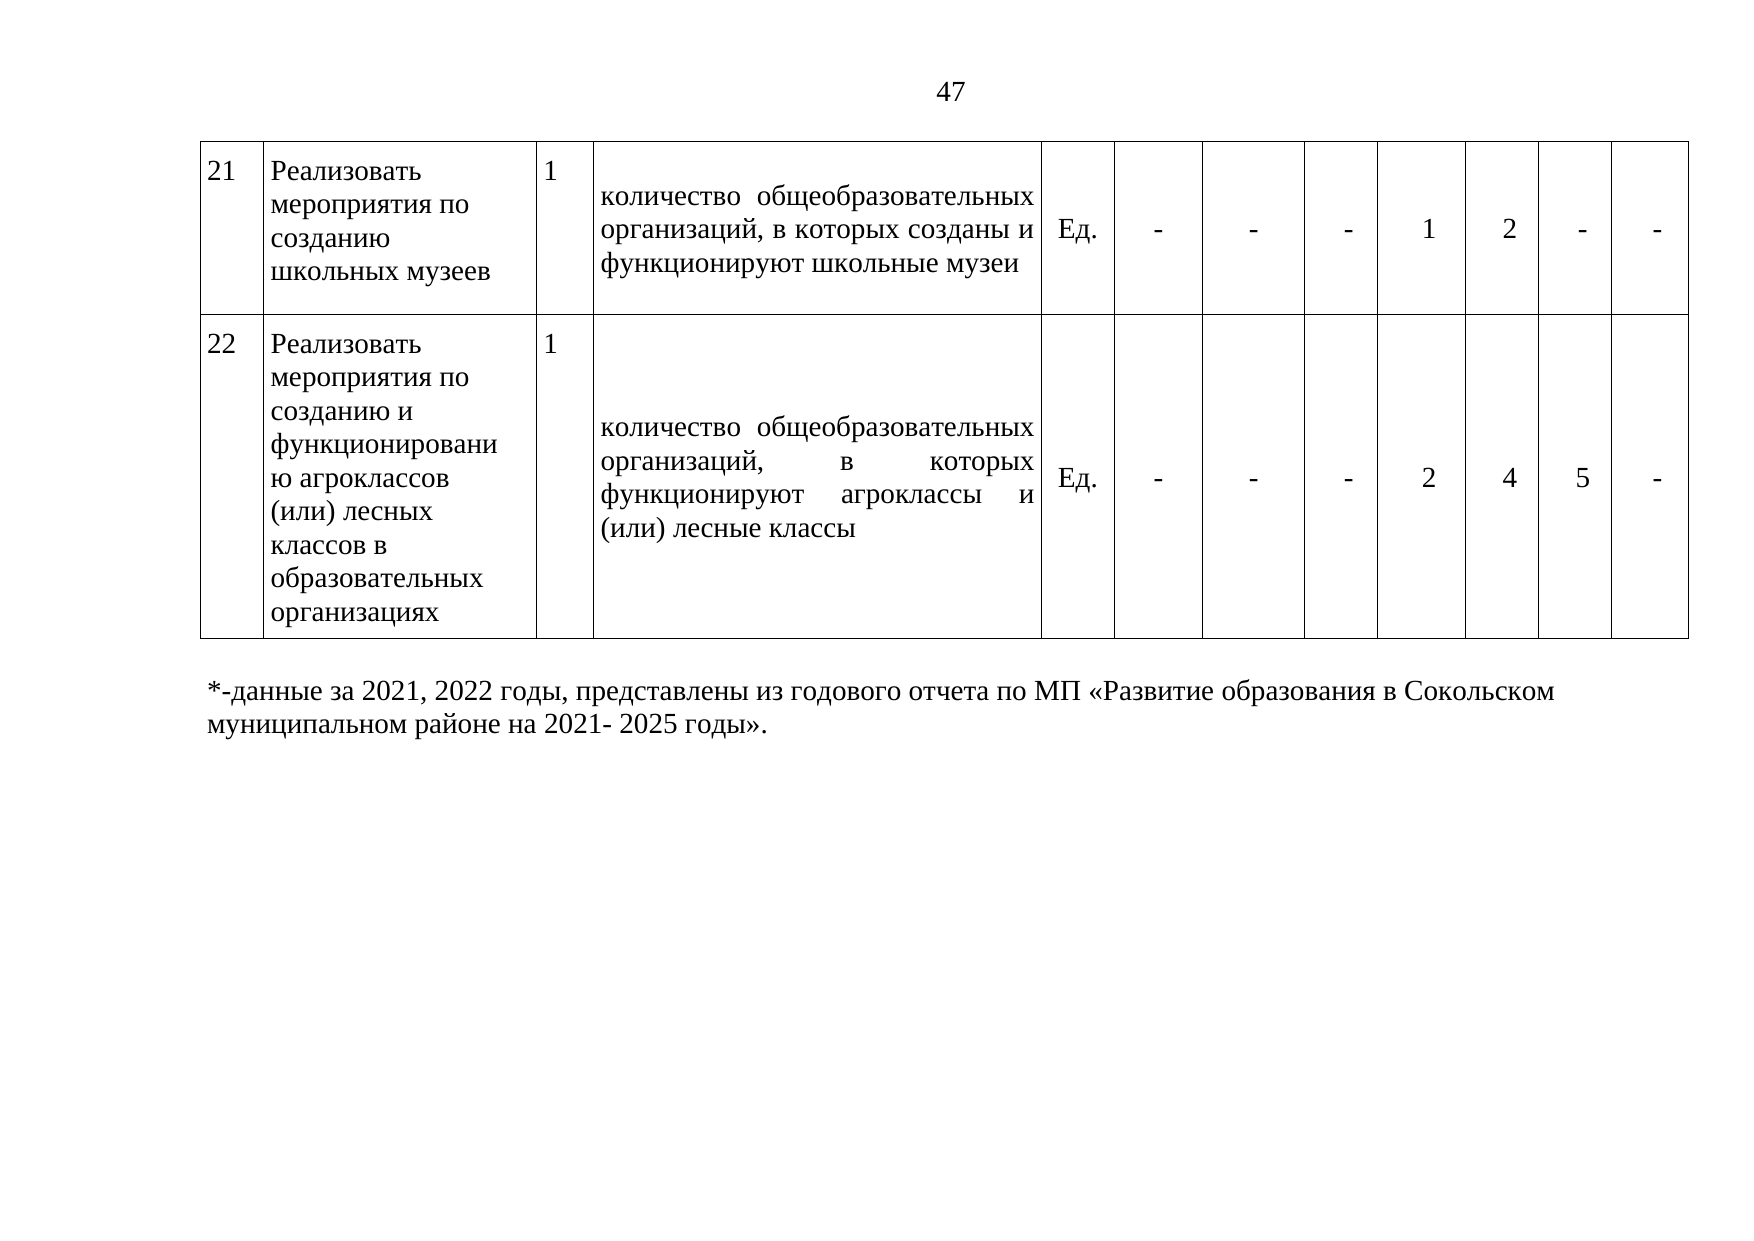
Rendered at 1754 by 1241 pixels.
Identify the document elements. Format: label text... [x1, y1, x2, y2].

table_cell Ед. [1042, 142, 1114, 314]
table_cell - [1203, 142, 1304, 314]
table_cell 22 [201, 315, 263, 638]
table_cell - [1115, 142, 1202, 314]
table_cell 1 [1378, 142, 1465, 314]
table_cell Реализовать мероприятия по созданию школьных музеев [264, 142, 536, 314]
table_cell - [1305, 142, 1377, 314]
table_cell 2 [1466, 142, 1538, 314]
table_cell Реализовать мероприятия по созданию и функционированию агроклассов (или) лесных классов в образовательных организациях [264, 315, 536, 638]
table_cell Ед. [1042, 315, 1114, 638]
table_cell количество общеобразовательных организаций, в которых функционируют агроклассы и (или) лесные классы [594, 315, 1041, 638]
table_cell - [1612, 142, 1688, 314]
table_cell - [1115, 315, 1202, 638]
table_cell - [1539, 142, 1611, 314]
table_cell 21 [201, 142, 263, 314]
table_cell 4 [1466, 315, 1538, 638]
text *-данные за 2021, 2022 годы, представлены из годового отчета по МП «Развитие образования в Сокольском муниципальном районе на 2021- 2025 годы». [207, 673, 1695, 740]
table_cell - [1305, 315, 1377, 638]
table_cell 5 [1539, 315, 1611, 638]
table_cell 2 [1378, 315, 1465, 638]
table_cell - [1203, 315, 1304, 638]
table_cell количество общеобразовательных организаций, в которых созданы и функционируют школьные музеи [594, 142, 1041, 314]
table_cell - [1612, 315, 1688, 638]
table_cell 1 [537, 142, 593, 314]
table_cell 1 [537, 315, 593, 638]
